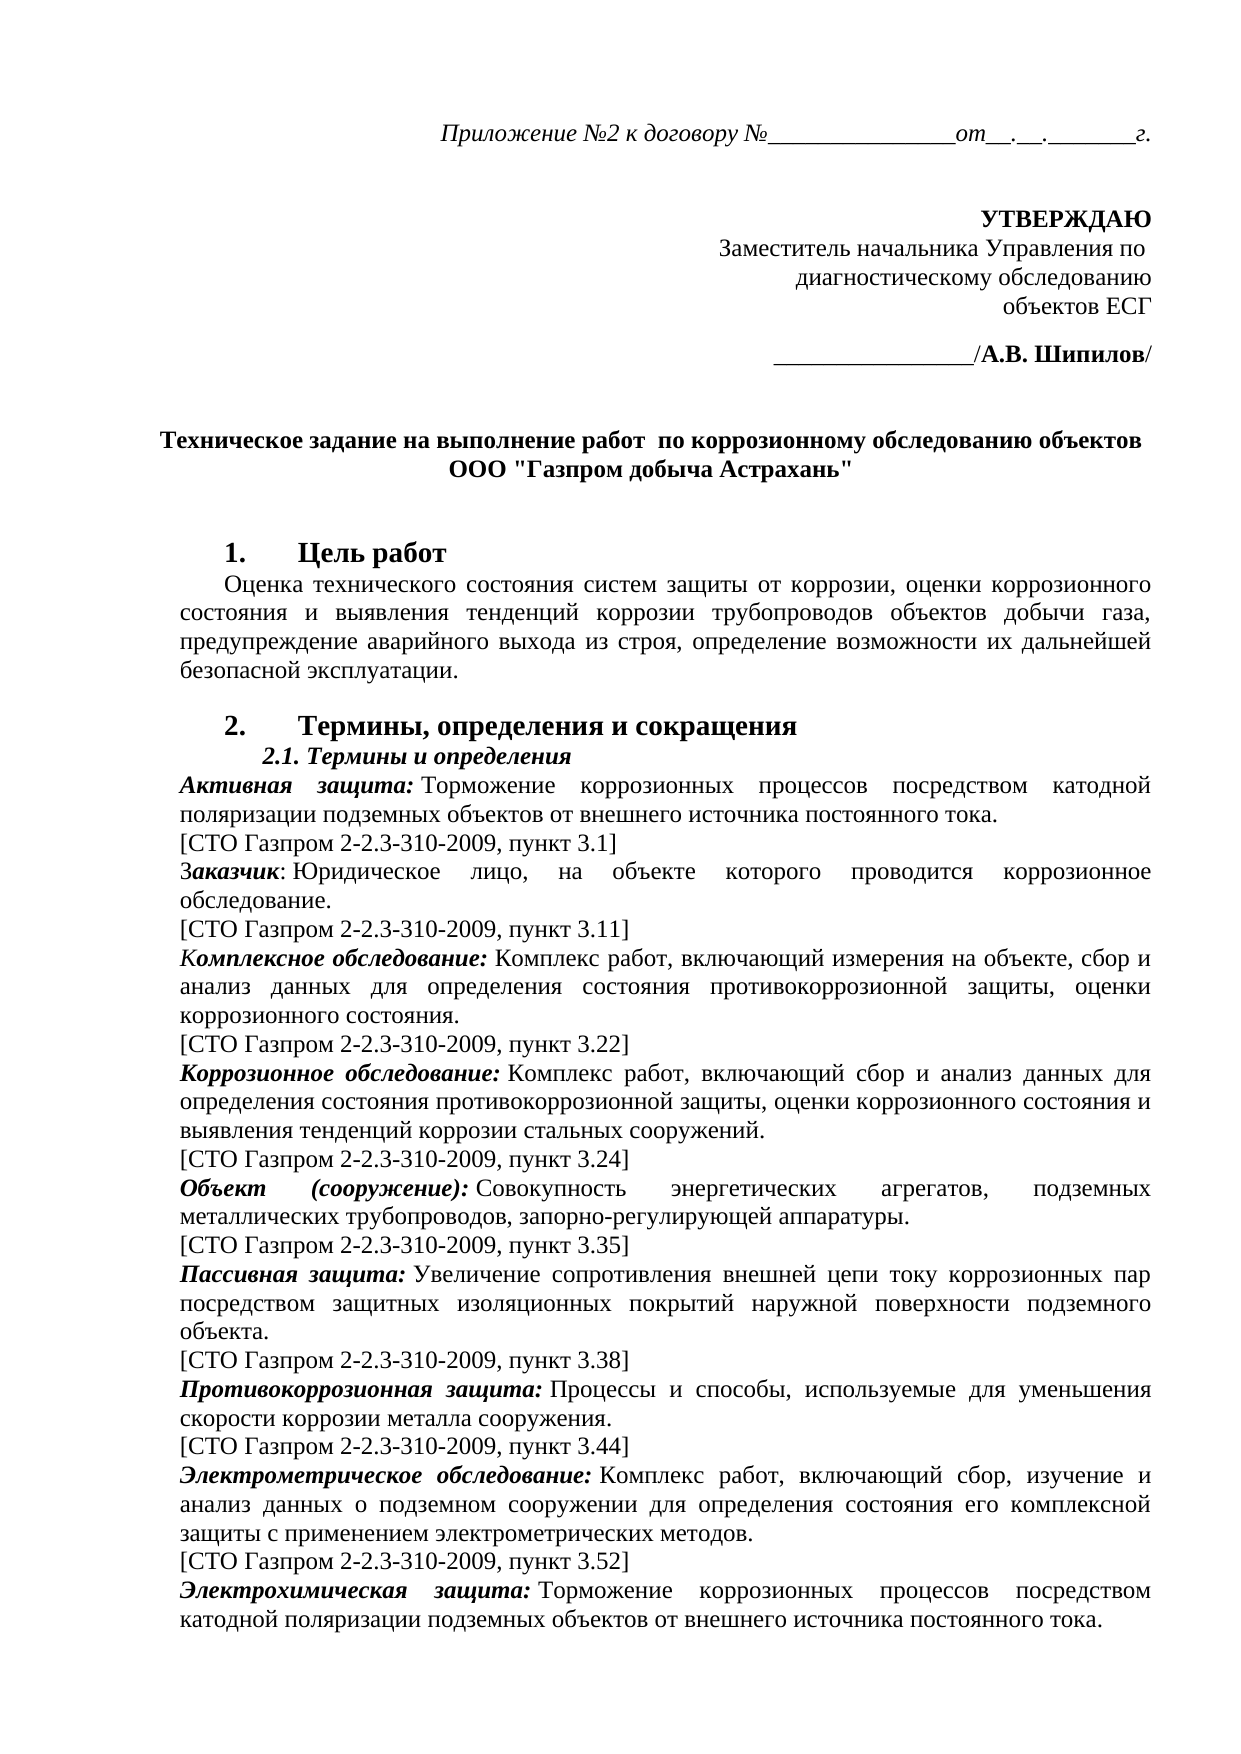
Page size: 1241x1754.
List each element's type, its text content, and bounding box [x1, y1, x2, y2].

text объектов ЕСГ [179, 291, 1152, 319]
list [СТО Газпром 2-2.3-310-2009, пункт 3.24] [179, 1144, 1152, 1173]
list Оценка технического состояния систем защиты от коррозии, оценки коррозионного состояния и выявления тенденций коррозии трубопроводов объектов добычи газа, предупреждение аварийного выхода из строя, определение возможности их дальнейшей безопасной эксплуатации. [179, 569, 1152, 684]
list [СТО Газпром 2-2.3-310-2009, пункт 3.22] [179, 1029, 1152, 1058]
text Заместитель начальника Управления по диагностическому обследованию [179, 233, 1152, 291]
list Электрохимическая защита: Торможение коррозионных процессов посредством катодной поляризации подземных объектов от внешнего источника постоянного тока. [179, 1575, 1152, 1633]
list Цель работ [150, 535, 1152, 569]
text ________________/А.В. Шипилов/ [179, 339, 1152, 367]
list [СТО Газпром 2-2.3-310-2009, пункт 3.1] [179, 828, 1152, 856]
list [СТО Газпром 2-2.3-310-2009, пункт 3.44] [179, 1431, 1152, 1460]
list [СТО Газпром 2-2.3-310-2009, пункт 3.52] [179, 1546, 1152, 1575]
list Коррозионное обследование: Комплекс работ, включающий сбор и анализ данных для определения состояния противокоррозионной защиты, оценки коррозионного состояния и выявления тенденций коррозии стальных сооружений. [179, 1058, 1152, 1144]
list Электрометрическое обследование: Комплекс работ, включающий сбор, изучение и анализ данных о подземном сооружении для определения состояния его комплексной защиты с применением электрометрических методов. [179, 1460, 1152, 1546]
list Термины, определения и сокращения [150, 708, 1152, 741]
list [СТО Газпром 2-2.3-310-2009, пункт 3.11] [179, 914, 1152, 943]
list 2.1. Термины и определения [262, 741, 1152, 770]
list Пассивная защита: Увеличение сопротивления внешней цепи току коррозионных пар посредством защитных изоляционных покрытий наружной поверхности подземного объекта. [179, 1259, 1152, 1345]
list [СТО Газпром 2-2.3-310-2009, пункт 3.35] [179, 1230, 1152, 1259]
text Техническое задание на выполнение работ по коррозионному обследованию объектов ООО "Газпром добыча Астрахань" [150, 425, 1152, 482]
list Заказчик: Юридическое лицо, на объекте которого проводится коррозионное обследование. [179, 856, 1152, 914]
list Активная защита: Торможение коррозионных процессов посредством катодной поляризации подземных объектов от внешнего источника постоянного тока. [179, 770, 1152, 828]
list Комплексное обследование: Комплекс работ, включающий измерения на объекте, сбор и анализ данных для определения состояния противокоррозионной защиты, оценки коррозионного состояния. [179, 943, 1152, 1029]
text УТВЕРЖДАЮ [179, 204, 1152, 233]
list [СТО Газпром 2-2.3-310-2009, пункт 3.38] [179, 1345, 1152, 1374]
text Приложение №2 к договору №_______________от__.__._______г. [150, 118, 1152, 147]
list Объект (сооружение): Совокупность энергетических агрегатов, подземных металлических трубопроводов, запорно-регулирующей аппаратуры. [179, 1173, 1152, 1230]
list Противокоррозионная защита: Процессы и способы, используемые для уменьшения скорости коррозии металла сооружения. [179, 1374, 1152, 1431]
